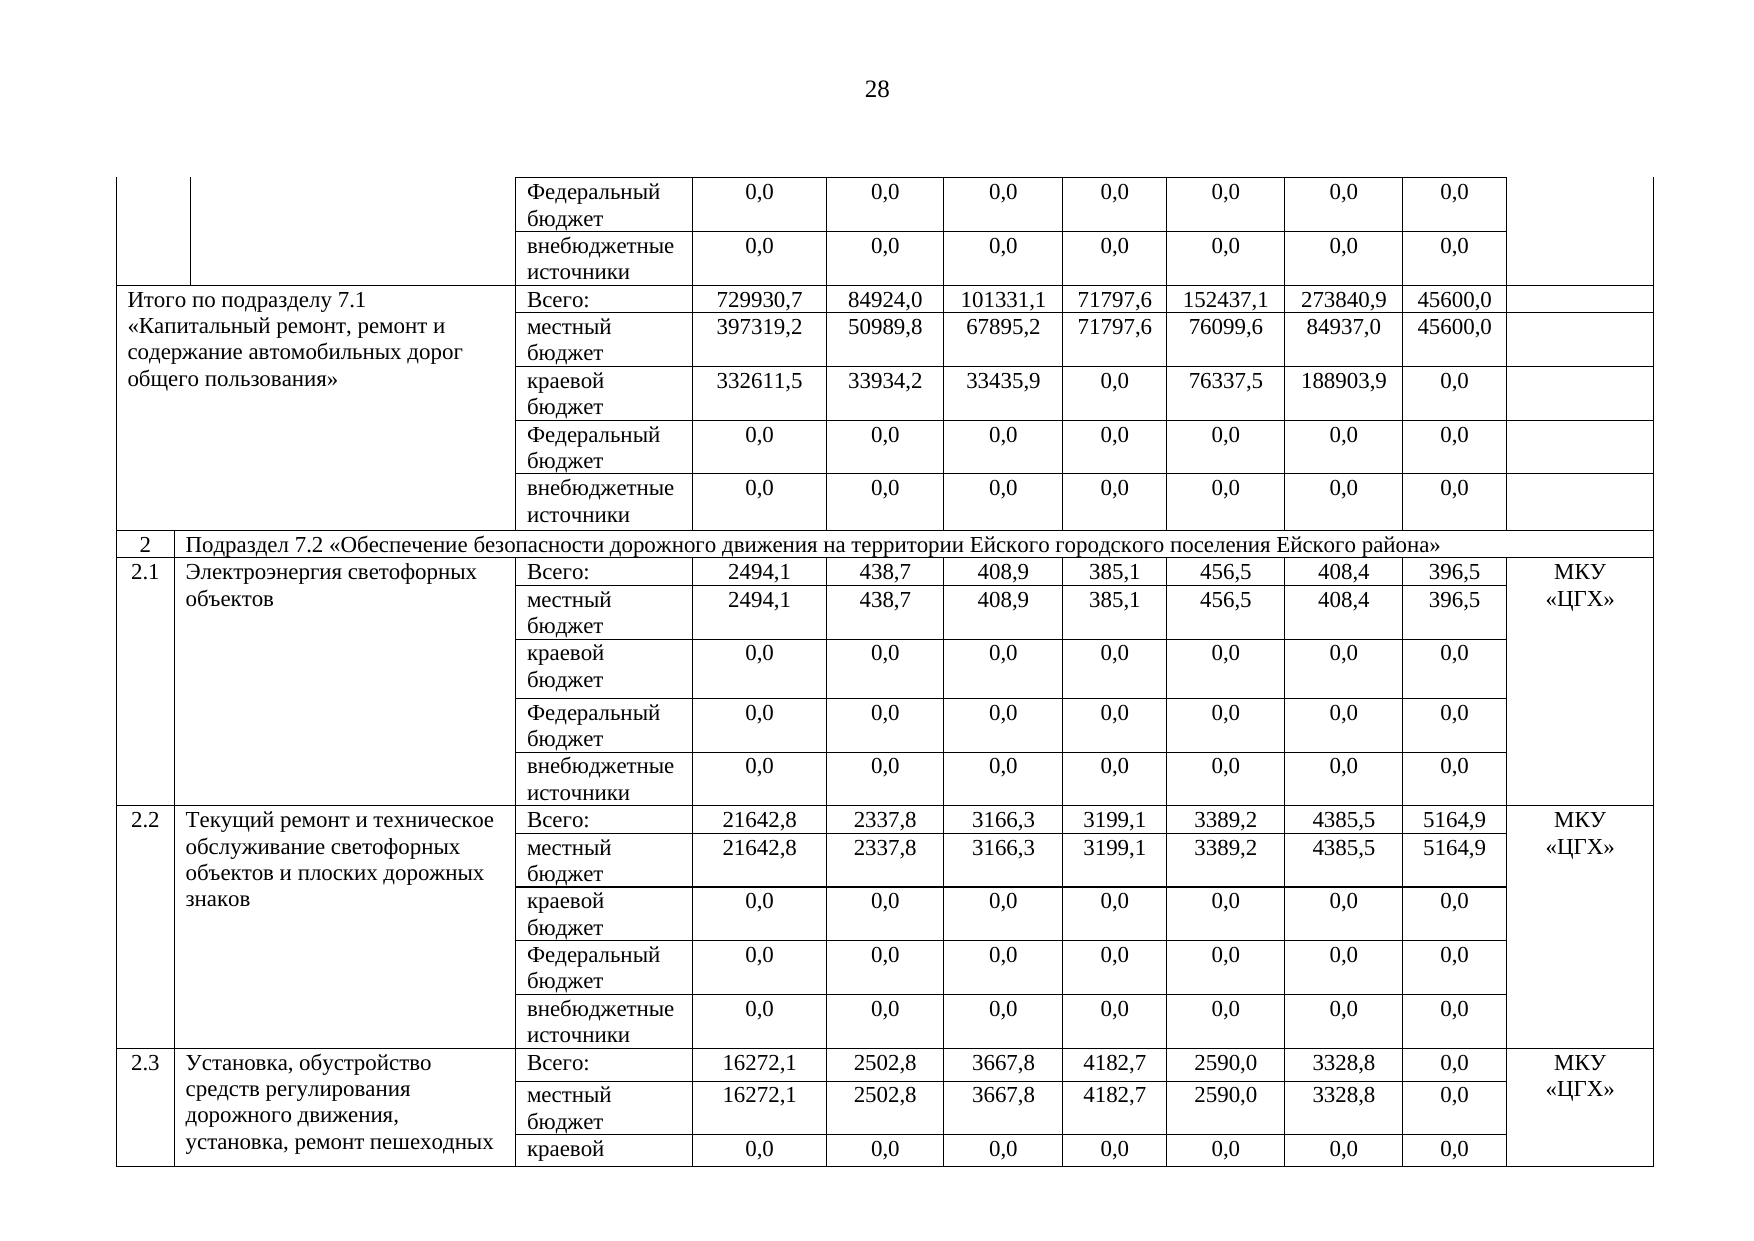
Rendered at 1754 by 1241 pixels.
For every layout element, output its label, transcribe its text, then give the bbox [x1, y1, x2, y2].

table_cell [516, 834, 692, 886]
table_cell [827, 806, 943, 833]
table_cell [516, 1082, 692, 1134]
table_cell 0,0 [693, 474, 826, 530]
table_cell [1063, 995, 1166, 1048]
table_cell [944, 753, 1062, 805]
table_cell 67895,2 [944, 313, 1062, 366]
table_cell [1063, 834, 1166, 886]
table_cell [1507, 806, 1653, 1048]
table_cell 0,0 [827, 421, 943, 473]
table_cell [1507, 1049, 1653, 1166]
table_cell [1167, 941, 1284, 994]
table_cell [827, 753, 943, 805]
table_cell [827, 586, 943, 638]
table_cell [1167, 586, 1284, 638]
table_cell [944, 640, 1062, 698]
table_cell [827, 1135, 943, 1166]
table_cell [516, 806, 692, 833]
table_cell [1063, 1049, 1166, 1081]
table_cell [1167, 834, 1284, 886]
table_cell 0,0 [1285, 232, 1402, 285]
table_cell 0,0 [1063, 421, 1166, 473]
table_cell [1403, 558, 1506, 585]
table_cell 0,0 [944, 474, 1062, 530]
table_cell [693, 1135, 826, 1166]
table_cell [1507, 313, 1653, 366]
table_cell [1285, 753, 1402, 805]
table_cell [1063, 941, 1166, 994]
table_cell 0,0 [827, 232, 943, 285]
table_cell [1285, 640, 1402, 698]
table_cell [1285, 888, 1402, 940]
table_cell 152437,1 [1167, 286, 1284, 312]
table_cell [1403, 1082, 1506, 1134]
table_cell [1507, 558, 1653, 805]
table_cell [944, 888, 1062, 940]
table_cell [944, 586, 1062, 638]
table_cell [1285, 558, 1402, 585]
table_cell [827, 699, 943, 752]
table_cell 76099,6 [1167, 313, 1284, 366]
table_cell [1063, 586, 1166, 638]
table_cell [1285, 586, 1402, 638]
table_cell 0,0 [944, 178, 1062, 231]
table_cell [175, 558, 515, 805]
table_cell 0,0 [1167, 178, 1284, 231]
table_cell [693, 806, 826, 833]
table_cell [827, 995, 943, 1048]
table_cell 84937,0 [1285, 313, 1402, 366]
table_cell Итого по подразделу 7.1 «Капитальный ремонт, ремонт и содержание автомобильных дорог общего пользования» [117, 286, 515, 530]
table_cell 188903,9 [1285, 367, 1402, 419]
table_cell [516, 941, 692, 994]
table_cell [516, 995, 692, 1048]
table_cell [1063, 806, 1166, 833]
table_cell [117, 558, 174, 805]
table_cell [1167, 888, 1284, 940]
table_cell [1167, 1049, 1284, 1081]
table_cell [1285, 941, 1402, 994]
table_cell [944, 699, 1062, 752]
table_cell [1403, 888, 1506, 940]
table_cell 0,0 [1167, 232, 1284, 285]
table_cell 71797,6 [1063, 313, 1166, 366]
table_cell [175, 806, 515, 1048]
table_cell 0,0 [1063, 232, 1166, 285]
table_cell 0,0 [944, 232, 1062, 285]
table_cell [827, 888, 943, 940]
table_cell 0,0 [827, 178, 943, 231]
table_cell 0,0 [693, 178, 826, 231]
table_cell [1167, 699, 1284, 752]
table_cell [1507, 367, 1653, 419]
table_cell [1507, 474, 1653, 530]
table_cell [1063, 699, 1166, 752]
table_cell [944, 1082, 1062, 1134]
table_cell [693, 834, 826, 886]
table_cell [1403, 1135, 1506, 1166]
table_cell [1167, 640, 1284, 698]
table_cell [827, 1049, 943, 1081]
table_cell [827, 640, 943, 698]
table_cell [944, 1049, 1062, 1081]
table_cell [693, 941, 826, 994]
table_cell 33934,2 [827, 367, 943, 419]
table_cell 332611,5 [693, 367, 826, 419]
table_cell 33435,9 [944, 367, 1062, 419]
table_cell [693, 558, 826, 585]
table_cell Всего: [516, 286, 692, 312]
table_cell местный бюджет [516, 313, 692, 366]
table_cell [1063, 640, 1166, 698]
table_cell 84924,0 [827, 286, 943, 312]
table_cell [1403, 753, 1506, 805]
table_cell 0,0 [1167, 421, 1284, 473]
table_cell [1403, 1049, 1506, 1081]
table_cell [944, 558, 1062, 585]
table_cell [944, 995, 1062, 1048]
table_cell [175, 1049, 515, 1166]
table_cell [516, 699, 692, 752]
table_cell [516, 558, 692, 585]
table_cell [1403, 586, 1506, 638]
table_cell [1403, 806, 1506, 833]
table_cell 0,0 [1403, 367, 1506, 419]
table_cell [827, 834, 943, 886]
table_cell 0,0 [693, 421, 826, 473]
table_cell краевой бюджет [516, 367, 692, 419]
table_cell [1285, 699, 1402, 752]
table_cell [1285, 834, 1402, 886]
table_cell 397319,2 [693, 313, 826, 366]
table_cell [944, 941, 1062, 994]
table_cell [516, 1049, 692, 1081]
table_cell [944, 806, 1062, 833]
table_cell 729930,7 [693, 286, 826, 312]
table_cell 101331,1 [944, 286, 1062, 312]
table_cell 0,0 [1403, 421, 1506, 473]
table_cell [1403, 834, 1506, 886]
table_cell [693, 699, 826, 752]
table_cell Федеральный бюджет [516, 421, 692, 473]
table_cell 0,0 [1285, 474, 1402, 530]
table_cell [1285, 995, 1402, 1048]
table_cell 0,0 [944, 421, 1062, 473]
table_cell 0,0 [1285, 421, 1402, 473]
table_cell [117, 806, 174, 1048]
table_cell 0,0 [1285, 178, 1402, 231]
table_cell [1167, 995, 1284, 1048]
table_cell 0,0 [1167, 474, 1284, 530]
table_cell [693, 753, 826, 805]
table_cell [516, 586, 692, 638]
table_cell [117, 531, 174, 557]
table_cell 45600,0 [1403, 286, 1506, 312]
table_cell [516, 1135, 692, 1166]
table_cell 273840,9 [1285, 286, 1402, 312]
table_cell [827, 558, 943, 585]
table_cell 0,0 [693, 232, 826, 285]
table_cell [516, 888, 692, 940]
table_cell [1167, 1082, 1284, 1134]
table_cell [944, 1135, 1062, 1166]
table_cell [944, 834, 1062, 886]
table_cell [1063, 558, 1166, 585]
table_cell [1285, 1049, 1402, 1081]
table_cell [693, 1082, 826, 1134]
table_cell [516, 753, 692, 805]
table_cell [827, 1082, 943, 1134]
table_cell 0,0 [1403, 232, 1506, 285]
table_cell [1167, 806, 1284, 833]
table_cell 0,0 [1403, 178, 1506, 231]
table_cell 71797,6 [1063, 286, 1166, 312]
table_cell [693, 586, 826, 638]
table_cell Федеральный бюджет [516, 178, 692, 231]
table_cell 76337,5 [1167, 367, 1284, 419]
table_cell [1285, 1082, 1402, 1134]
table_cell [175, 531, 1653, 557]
table_cell 0,0 [827, 474, 943, 530]
table_cell внебюджетные источники [516, 232, 692, 285]
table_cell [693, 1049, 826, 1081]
table_cell [1507, 421, 1653, 473]
table_cell 45600,0 [1403, 313, 1506, 366]
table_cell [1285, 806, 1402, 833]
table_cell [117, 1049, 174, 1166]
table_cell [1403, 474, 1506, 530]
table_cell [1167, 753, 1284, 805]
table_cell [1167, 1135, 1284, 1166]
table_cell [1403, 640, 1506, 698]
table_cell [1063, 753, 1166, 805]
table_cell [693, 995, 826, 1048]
table_cell 0,0 [1063, 367, 1166, 419]
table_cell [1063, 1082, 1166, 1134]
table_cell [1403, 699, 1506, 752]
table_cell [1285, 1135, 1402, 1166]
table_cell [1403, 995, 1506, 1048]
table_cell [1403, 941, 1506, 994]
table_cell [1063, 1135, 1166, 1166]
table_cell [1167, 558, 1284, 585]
table_cell 0,0 [1063, 178, 1166, 231]
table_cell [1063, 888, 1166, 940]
table_cell 50989,8 [827, 313, 943, 366]
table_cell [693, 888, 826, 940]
table_cell 0,0 [1063, 474, 1166, 530]
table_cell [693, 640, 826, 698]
table_cell внебюджетные источники [516, 474, 692, 530]
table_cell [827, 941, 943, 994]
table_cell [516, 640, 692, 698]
table_cell [1507, 286, 1653, 312]
